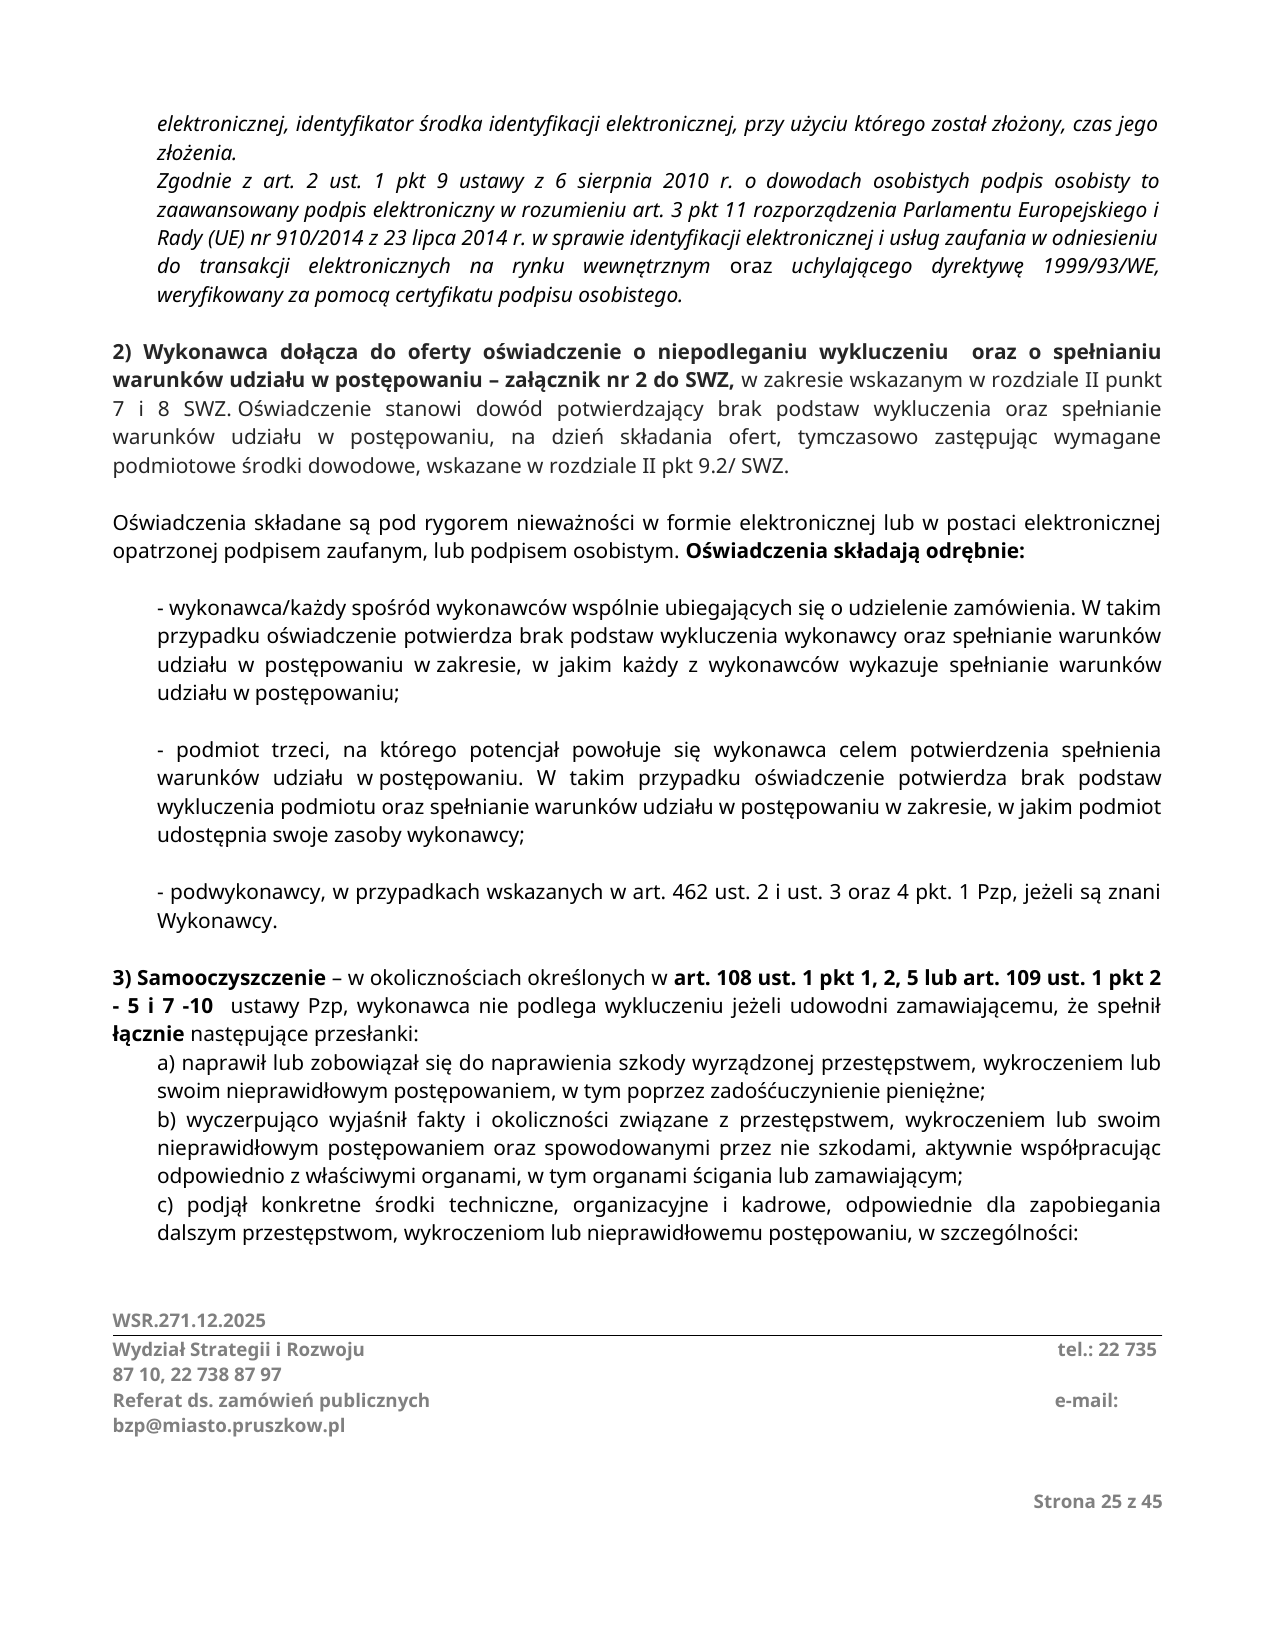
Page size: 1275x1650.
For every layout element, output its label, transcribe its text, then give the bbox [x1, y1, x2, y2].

text Zgodnie z art. 2 ust. 1 pkt 9 ustawy z 6 sierpnia 2010 r. o dowodach osobistych podpis osobisty to zaawansowany podpis elektroniczny w rozumieniu art. 3 pkt 11 rozporządzenia Parlamentu Europejskiego i Rady (UE) nr 910/2014 z 23 lipca 2014 r. w sprawie identyfikacji elektronicznej i usług zaufania w odniesieniu do transakcji elektronicznych na rynku wewnętrznym oraz uchylającego dyrektywę 1999/93/WE, weryfikowany za pomocą certyfikatu podpisu osobistego. [157, 166, 1162, 308]
text - wykonawca/każdy spośród wykonawców wspólnie ubiegających się o udzielenie zamówienia. W takim przypadku oświadczenie potwierdza brak podstaw wykluczenia wykonawcy oraz spełnianie warunków udziału w postępowaniu w zakresie, w jakim każdy z wykonawców wykazuje spełnianie warunków udziału w postępowaniu; [157, 593, 1162, 707]
text Oświadczenia składane są pod rygorem nieważności w formie elektronicznej lub w postaci elektronicznej opatrzonej podpisem zaufanym, lub podpisem osobistym. Oświadczenia składają odrębnie: [112, 508, 1162, 564]
text c) podjął konkretne środki techniczne, organizacyjne i kadrowe, odpowiednie dla zapobiegania dalszym przestępstwom, wykroczeniom lub nieprawidłowemu postępowaniu, w szczególności: [157, 1190, 1162, 1247]
text a) naprawił lub zobowiązał się do naprawienia szkody wyrządzonej przestępstwem, wykroczeniem lub swoim nieprawidłowym postępowaniem, w tym poprzez zadośćuczynienie pieniężne; [157, 1048, 1162, 1105]
text b) wyczerpująco wyjaśnił fakty i okoliczności związane z przestępstwem, wykroczeniem lub swoim nieprawidłowym postępowaniem oraz spowodowanymi przez nie szkodami, aktywnie współpracując odpowiednio z właściwymi organami, w tym organami ścigania lub zamawiającym; [157, 1105, 1162, 1190]
text - podmiot trzeci, na którego potencjał powołuje się wykonawca celem potwierdzenia spełnienia warunków udziału w postępowaniu. W takim przypadku oświadczenie potwierdza brak podstaw wykluczenia podmiotu oraz spełnianie warunków udziału w postępowaniu w zakresie, w jakim podmiot udostępnia swoje zasoby wykonawcy; [157, 735, 1162, 849]
text - podwykonawcy, w przypadkach wskazanych w art. 462 ust. 2 i ust. 3 oraz 4 pkt. 1 Pzp, jeżeli są znani Wykonawcy. [157, 877, 1162, 934]
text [157, 109, 1162, 166]
text 3) Samooczyszczenie – w okolicznościach określonych w art. 108 ust. 1 pkt 1, 2, 5 lub art. 109 ust. 1 pkt 2 - 5 i 7 -10 ustawy Pzp, wykonawca nie podlega wykluczeniu jeżeli udowodni zamawiającemu, że spełnił łącznie następujące przesłanki: [112, 963, 1162, 1048]
text 2) Wykonawca dołącza do oferty oświadczenie o niepodleganiu wykluczeniu oraz o spełnianiu warunków udziału w postępowaniu – załącznik nr 2 do SWZ, w zakresie wskazanym w rozdziale II punkt 7 i 8 SWZ. Oświadczenie stanowi dowód potwierdzający brak podstaw wykluczenia oraz spełnianie warunków udziału w postępowaniu, na dzień składania ofert, tymczasowo zastępując wymagane podmiotowe środki dowodowe, wskazane w rozdziale II pkt 9.2/ SWZ. [112, 337, 1162, 479]
